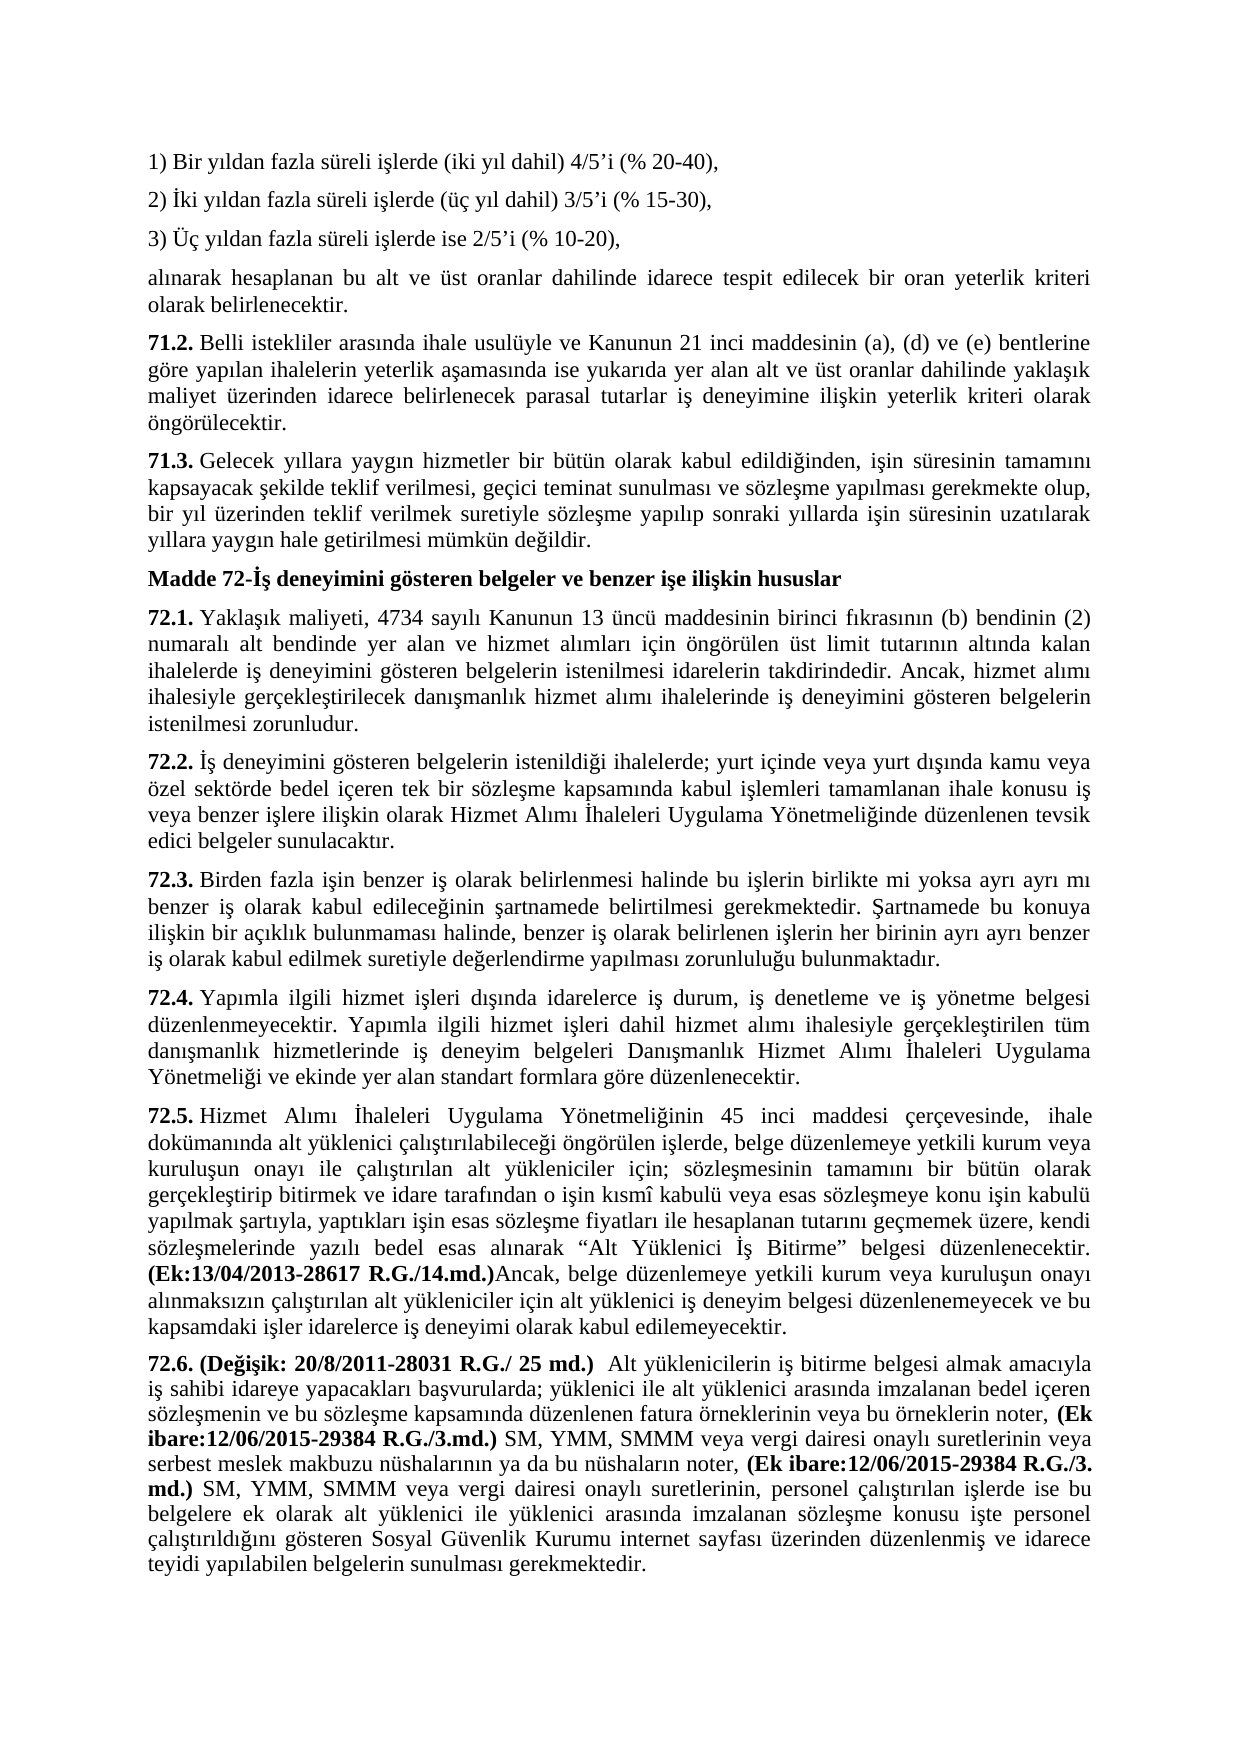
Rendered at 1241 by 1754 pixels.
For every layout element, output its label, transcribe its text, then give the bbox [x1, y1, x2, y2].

list 72.4. Yapımla ilgili hizmet işleri dışında idarelerce iş durum, iş denetleme ve iş yönetme belgesi düzenlenmeyecektir. Yapımla ilgili hizmet işleri dahil hizmet alımı ihalesiyle gerçekleştirilen tüm danışmanlık hizmetlerinde iş deneyim belgeleri Danışmanlık Hizmet Alımı İhaleleri Uygulama Yönetmeliği ve ekinde yer alan standart formlara göre düzenlenecektir. [148, 984, 1092, 1090]
text Madde 72-İş deneyimini gösteren belgeler ve benzer işe ilişkin hususlar [148, 565, 1092, 592]
text 3) Üç yıldan fazla süreli işlerde ise 2/5’i (% 10-20), [148, 225, 1092, 252]
text 1) Bir yıldan fazla süreli işlerde (iki yıl dahil) 4/5’i (% 20-40), [148, 148, 1092, 174]
list 72.5. Hizmet Alımı İhaleleri Uygulama Yönetmeliğinin 45 inci maddesi çerçevesinde, ihale dokümanında alt yüklenici çalıştırılabileceği öngörülen işlerde, belge düzenlemeye yetkili kurum veya kuruluşun onayı ile çalıştırılan alt yükleniciler için; sözleşmesinin tamamını bir bütün olarak gerçekleştirip bitirmek ve idare tarafından o işin kısmî kabulü veya esas sözleşmeye konu işin kabulü yapılmak şartıyla, yaptıkları işin esas sözleşme fiyatları ile hesaplanan tutarını geçmemek üzere, kendi sözleşmelerinde yazılı bedel esas alınarak “Alt Yüklenici İş Bitirme” belgesi düzenlenecektir.(Ek:13/04/2013-28617 R.G./14.md.)Ancak, belge düzenlemeye yetkili kurum veya kuruluşun onayı alınmaksızın çalıştırılan alt yükleniciler için alt yüklenici iş deneyim belgesi düzenlenemeyecek ve bu kapsamdaki işler idarelerce iş deneyimi olarak kabul edilemeyecektir. [148, 1102, 1092, 1339]
text 72.1. Yaklaşık maliyeti, 4734 sayılı Kanunun 13 üncü maddesinin birinci fıkrasının (b) bendinin (2) numaralı alt bendinde yer alan ve hizmet alımları için öngörülen üst limit tutarının altında kalan ihalelerde iş deneyimini gösteren belgelerin istenilmesi idarelerin takdirindedir. Ancak, hizmet alımı ihalesiyle gerçekleştirilecek danışmanlık hizmet alımı ihalelerinde iş deneyimini gösteren belgelerin istenilmesi zorunludur. [148, 604, 1092, 736]
text 71.2. Belli istekliler arasında ihale usulüyle ve Kanunun 21 inci maddesinin (a), (d) ve (e) bentlerine göre yapılan ihalelerin yeterlik aşamasında ise yukarıda yer alan alt ve üst oranlar dahilinde yaklaşık maliyet üzerinden idarece belirlenecek parasal tutarlar iş deneyimine ilişkin yeterlik kriteri olarak öngörülecektir. [148, 329, 1092, 435]
text 72.6. (Değişik: 20/8/2011-28031 R.G./ 25 md.) Alt yüklenicilerin iş bitirme belgesi almak amacıyla iş sahibi idareye yapacakları başvurularda; yüklenici ile alt yüklenici arasında imzalanan bedel içeren sözleşmenin ve bu sözleşme kapsamında düzenlenen fatura örneklerinin veya bu örneklerin noter, (Ek ibare:12/06/2015-29384 R.G./3.md.) SM, YMM, SMMM veya vergi dairesi onaylı suretlerinin veya serbest meslek makbuzu nüshalarının ya da bu nüshaların noter, (Ek ibare:12/06/2015-29384 R.G./3. md.) SM, YMM, SMMM veya vergi dairesi onaylı suretlerinin, personel çalıştırılan işlerde ise bu belgelere ek olarak alt yüklenici ile yüklenici arasında imzalanan sözleşme konusu işte personel çalıştırıldığını gösteren Sosyal Güvenlik Kurumu internet sayfası üzerinden düzenlenmiş ve idarece teyidi yapılabilen belgelerin sunulması gerekmektedir. [148, 1352, 1092, 1577]
text 2) İki yıldan fazla süreli işlerde (üç yıl dahil) 3/5’i (% 15-30), [148, 187, 1092, 213]
text alınarak hesaplanan bu alt ve üst oranlar dahilinde idarece tespit edilecek bir oran yeterlik kriteri olarak belirlenecektir. [148, 264, 1092, 317]
text 71.3. Gelecek yıllara yaygın hizmetler bir bütün olarak kabul edildiğinden, işin süresinin tamamını kapsayacak şekilde teklif verilmesi, geçici teminat sunulması ve sözleşme yapılması gerekmekte olup, bir yıl üzerinden teklif verilmek suretiyle sözleşme yapılıp sonraki yıllarda işin süresinin uzatılarak yıllara yaygın hale getirilmesi mümkün değildir. [148, 447, 1092, 553]
text 72.2. İş deneyimini gösteren belgelerin istenildiği ihalelerde; yurt içinde veya yurt dışında kamu veya özel sektörde bedel içeren tek bir sözleşme kapsamında kabul işlemleri tamamlanan ihale konusu iş veya benzer işlere ilişkin olarak Hizmet Alımı İhaleleri Uygulama Yönetmeliğinde düzenlenen tevsik edici belgeler sunulacaktır. [148, 748, 1092, 854]
list 72.3. Birden fazla işin benzer iş olarak belirlenmesi halinde bu işlerin birlikte mi yoksa ayrı ayrı mı benzer iş olarak kabul edileceğinin şartnamede belirtilmesi gerekmektedir. Şartnamede bu konuya ilişkin bir açıklık bulunmaması halinde, benzer iş olarak belirlenen işlerin her birinin ayrı ayrı benzer iş olarak kabul edilmek suretiyle değerlendirme yapılması zorunluluğu bulunmaktadır. [148, 866, 1092, 972]
